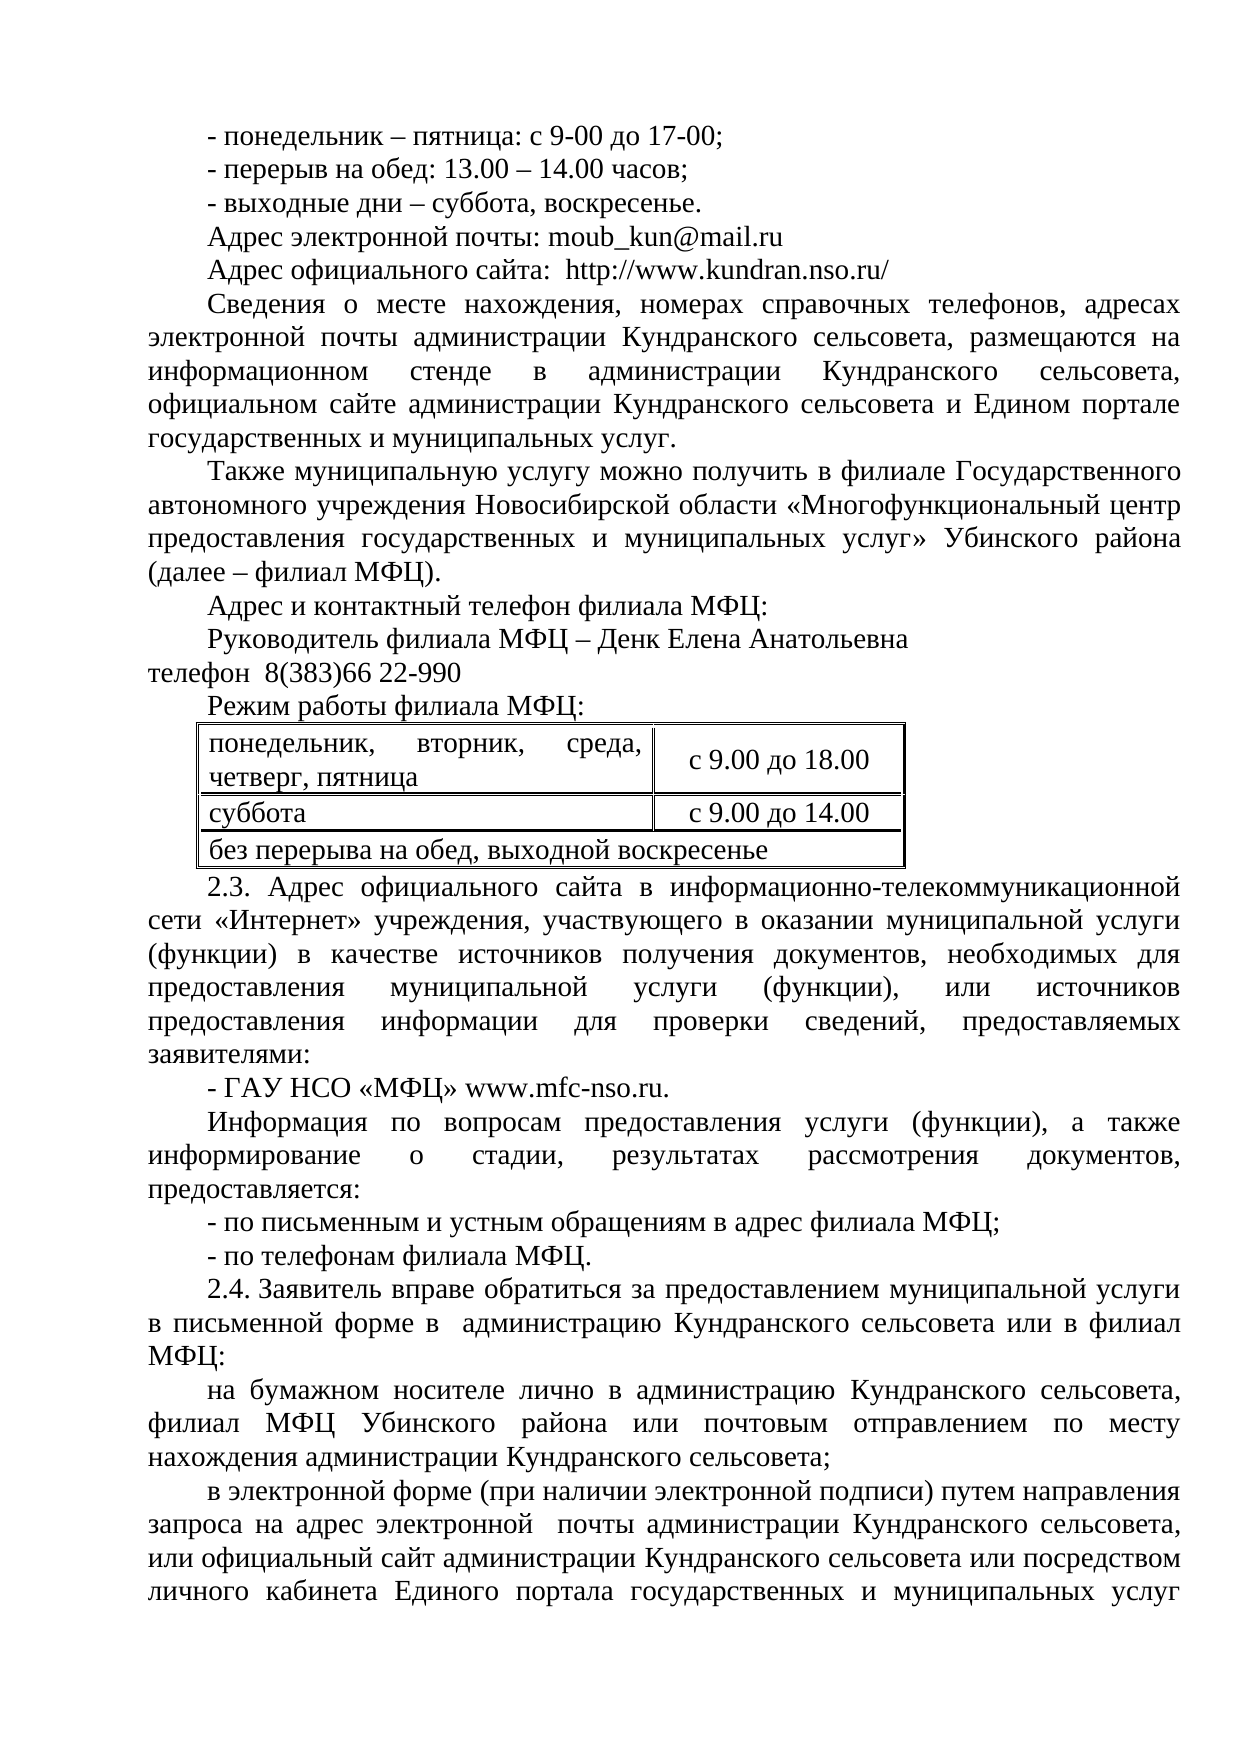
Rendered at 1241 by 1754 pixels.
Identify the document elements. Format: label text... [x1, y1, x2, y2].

text - перерыв на обед: 13.00 – 14.00 часов; [148, 152, 1181, 185]
text 2.3. Адрес официального сайта в информационно-телекоммуникационной сети «Интернет» учреждения, участвующего в оказании муниципальной услуги (функции) в качестве источников получения документов, необходимых для предоставления муниципальной услуги (функции), или источников предоставления информации для проверки сведений, предоставляемых заявителями: [148, 869, 1181, 1070]
text Руководитель филиала МФЦ – Денк Елена Анатольевна телефон 8(383)66 22-990 [148, 621, 1181, 688]
table_cell с 9.00 до 14.00 [655, 792, 904, 829]
text Информация по вопросам предоставления услуги (функции), а также информирование о стадии, результатах рассмотрения документов, предоставляется: [148, 1104, 1181, 1204]
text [148, 1473, 1181, 1607]
text Сведения о месте нахождения, номерах справочных телефонов, адресах электронной почты администрации Кундранского сельсовета, размещаются на информационном стенде в администрации Кундранского сельсовета, официальном сайте администрации Кундранского сельсовета и Едином портале государственных и муниципальных услуг. [148, 286, 1181, 453]
text Адрес электронной почты: moub_kun@mail.ru [148, 219, 1181, 252]
text - ГАУ НСО «МФЦ» www.mfc-nso.ru. [148, 1070, 1181, 1104]
table_cell без перерыва на обед, выходной воскресенье [199, 829, 903, 866]
text на бумажном носителе лично в администрацию Кундранского сельсовета, филиал МФЦ Убинского района или почтовым отправлением по месту нахождения администрации Кундранского сельсовета; [148, 1372, 1181, 1473]
text Адрес официального сайта: http://www.kundran.nso.ru/ [148, 252, 1181, 286]
text Также муниципальную услугу можно получить в филиале Государственного автономного учреждения Новосибирской области «Многофункциональный центр предоставления государственных и муниципальных услуг» Убинского района (далее – филиал МФЦ). [148, 453, 1181, 588]
text - понедельник – пятница: с 9-00 до 17-00; [148, 118, 1181, 152]
text - по телефонам филиала МФЦ. [148, 1238, 1181, 1271]
table_header понедельник, вторник, среда, четверг, пятница [199, 725, 653, 792]
text Адрес и контактный телефон филиала МФЦ: [148, 588, 1181, 621]
table_cell суббота [199, 792, 652, 829]
table_header с 9.00 до 18.00 [654, 725, 903, 792]
text - по письменным и устным обращениям в адрес филиала МФЦ; [148, 1204, 1181, 1238]
text 2.4. Заявитель вправе обратиться за предоставлением муниципальной услуги в письменной форме в администрацию Кундранского сельсовета или в филиал МФЦ: [148, 1271, 1181, 1372]
text - выходные дни – суббота, воскресенье. [148, 185, 1181, 219]
text Режим работы филиала МФЦ: [148, 688, 1181, 722]
